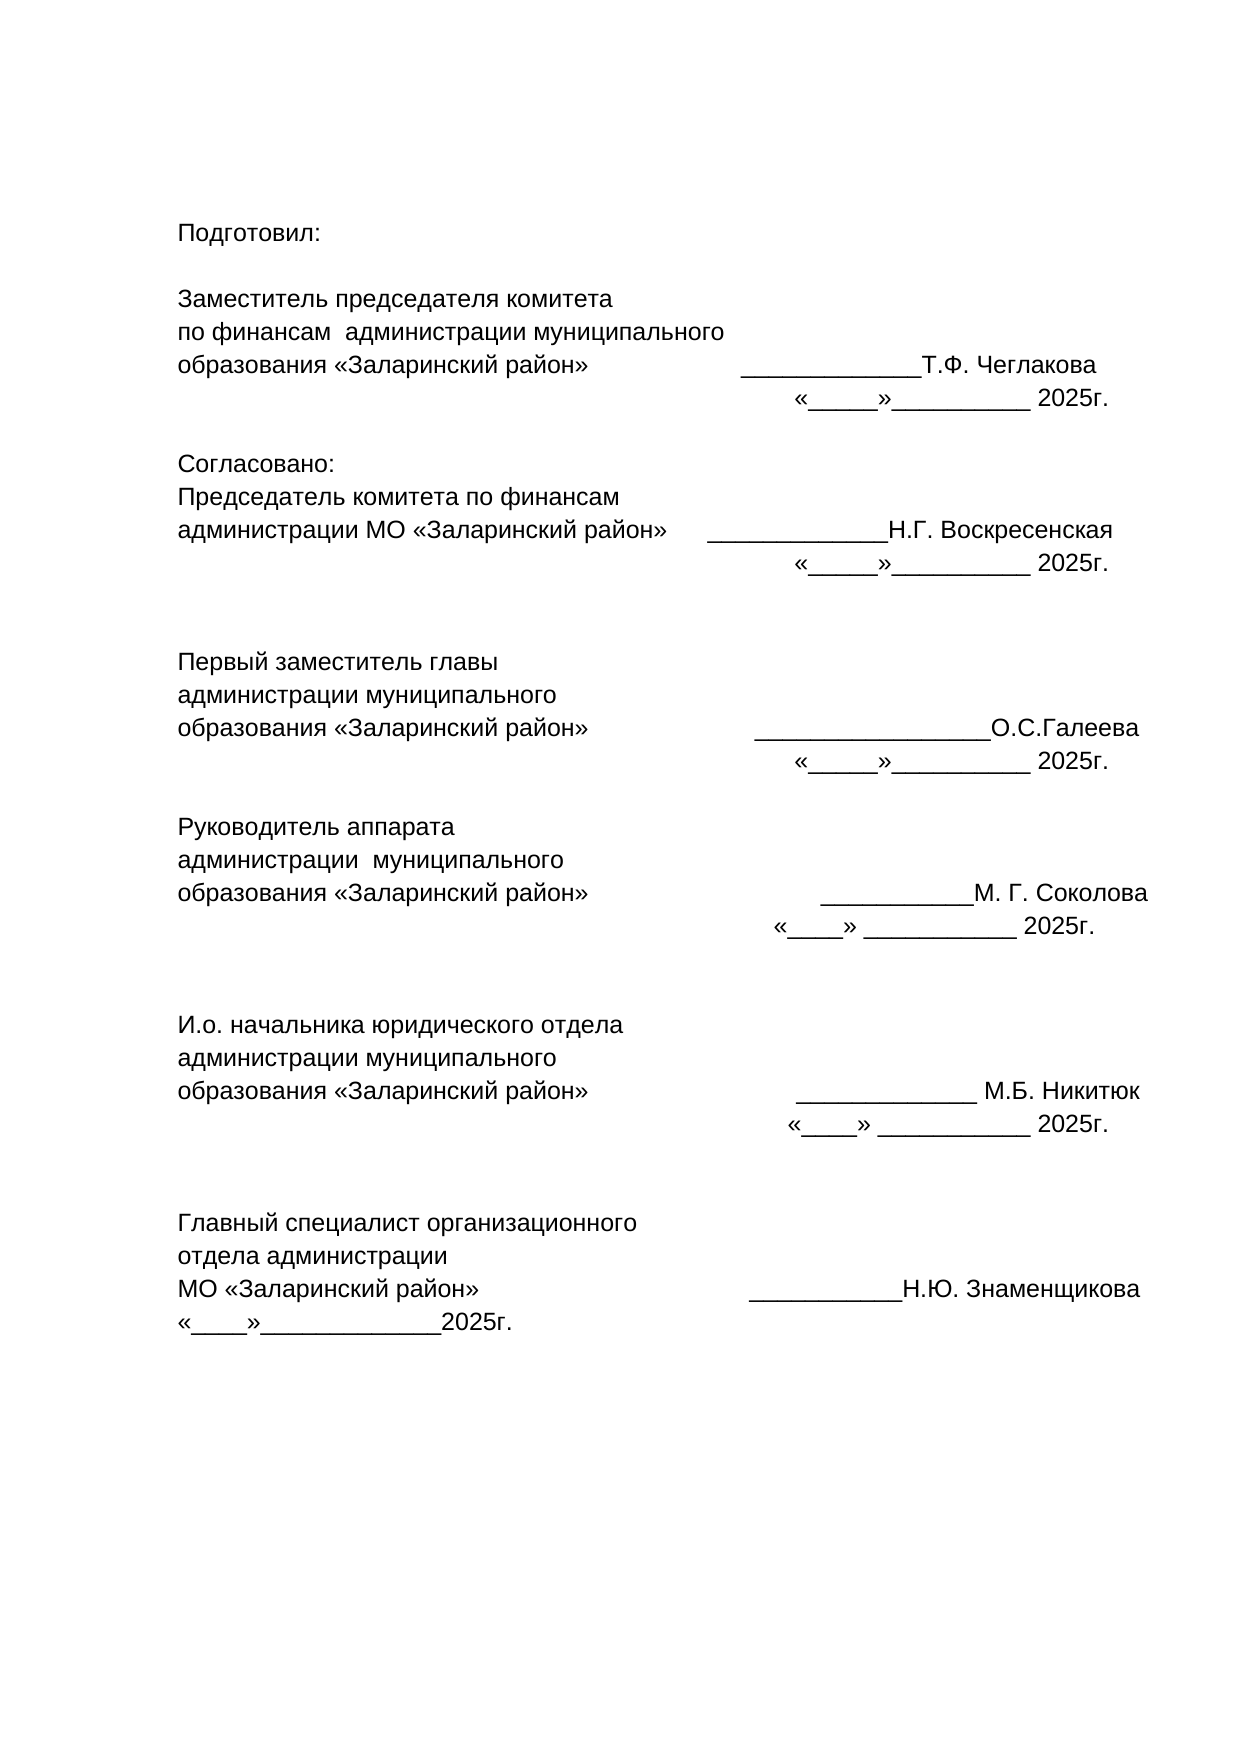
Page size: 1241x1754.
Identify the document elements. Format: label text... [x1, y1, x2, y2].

text по финансам администрации муниципального [177, 317, 1152, 346]
text образования «Заларинский район» _____________Т.Ф. Чеглакова [177, 350, 1152, 378]
text Подготовил: [177, 218, 1152, 246]
text образования «Заларинский район» _________________О.С.Галеева [177, 713, 1152, 742]
text образования «Заларинский район» ___________М. Г. Соколова [177, 878, 1152, 907]
text Руководитель аппарата [177, 812, 1152, 841]
text «____» ___________ 2025г. [177, 1109, 1152, 1138]
text Заместитель председателя комитета [177, 284, 1152, 312]
text «_____»__________ 2025г. [177, 746, 1152, 775]
text Председатель комитета по финансам [177, 482, 1152, 511]
text «____»_____________2025г. [177, 1307, 1152, 1336]
text Первый заместитель главы [177, 647, 1152, 676]
text И.о. начальника юридического отдела [177, 1010, 1152, 1039]
text МО «Заларинский район» ___________Н.Ю. Знаменщикова [177, 1274, 1152, 1303]
text Главный специалист организационного [177, 1208, 1152, 1237]
text администрации муниципального [177, 680, 1152, 709]
text администрации муниципального [177, 1043, 1152, 1072]
text отдела администрации [177, 1241, 1152, 1270]
text образования «Заларинский район» _____________ М.Б. Никитюк [177, 1076, 1152, 1105]
text администрации муниципального [177, 845, 1152, 874]
text «_____»__________ 2025г. [177, 548, 1152, 577]
text «____» ___________ 2025г. [177, 911, 1152, 940]
text Согласовано: [177, 449, 1152, 478]
text администрации МО «Заларинский район» _____________Н.Г. Воскресенская [177, 515, 1152, 544]
text «_____»__________ 2025г. [177, 383, 1152, 412]
